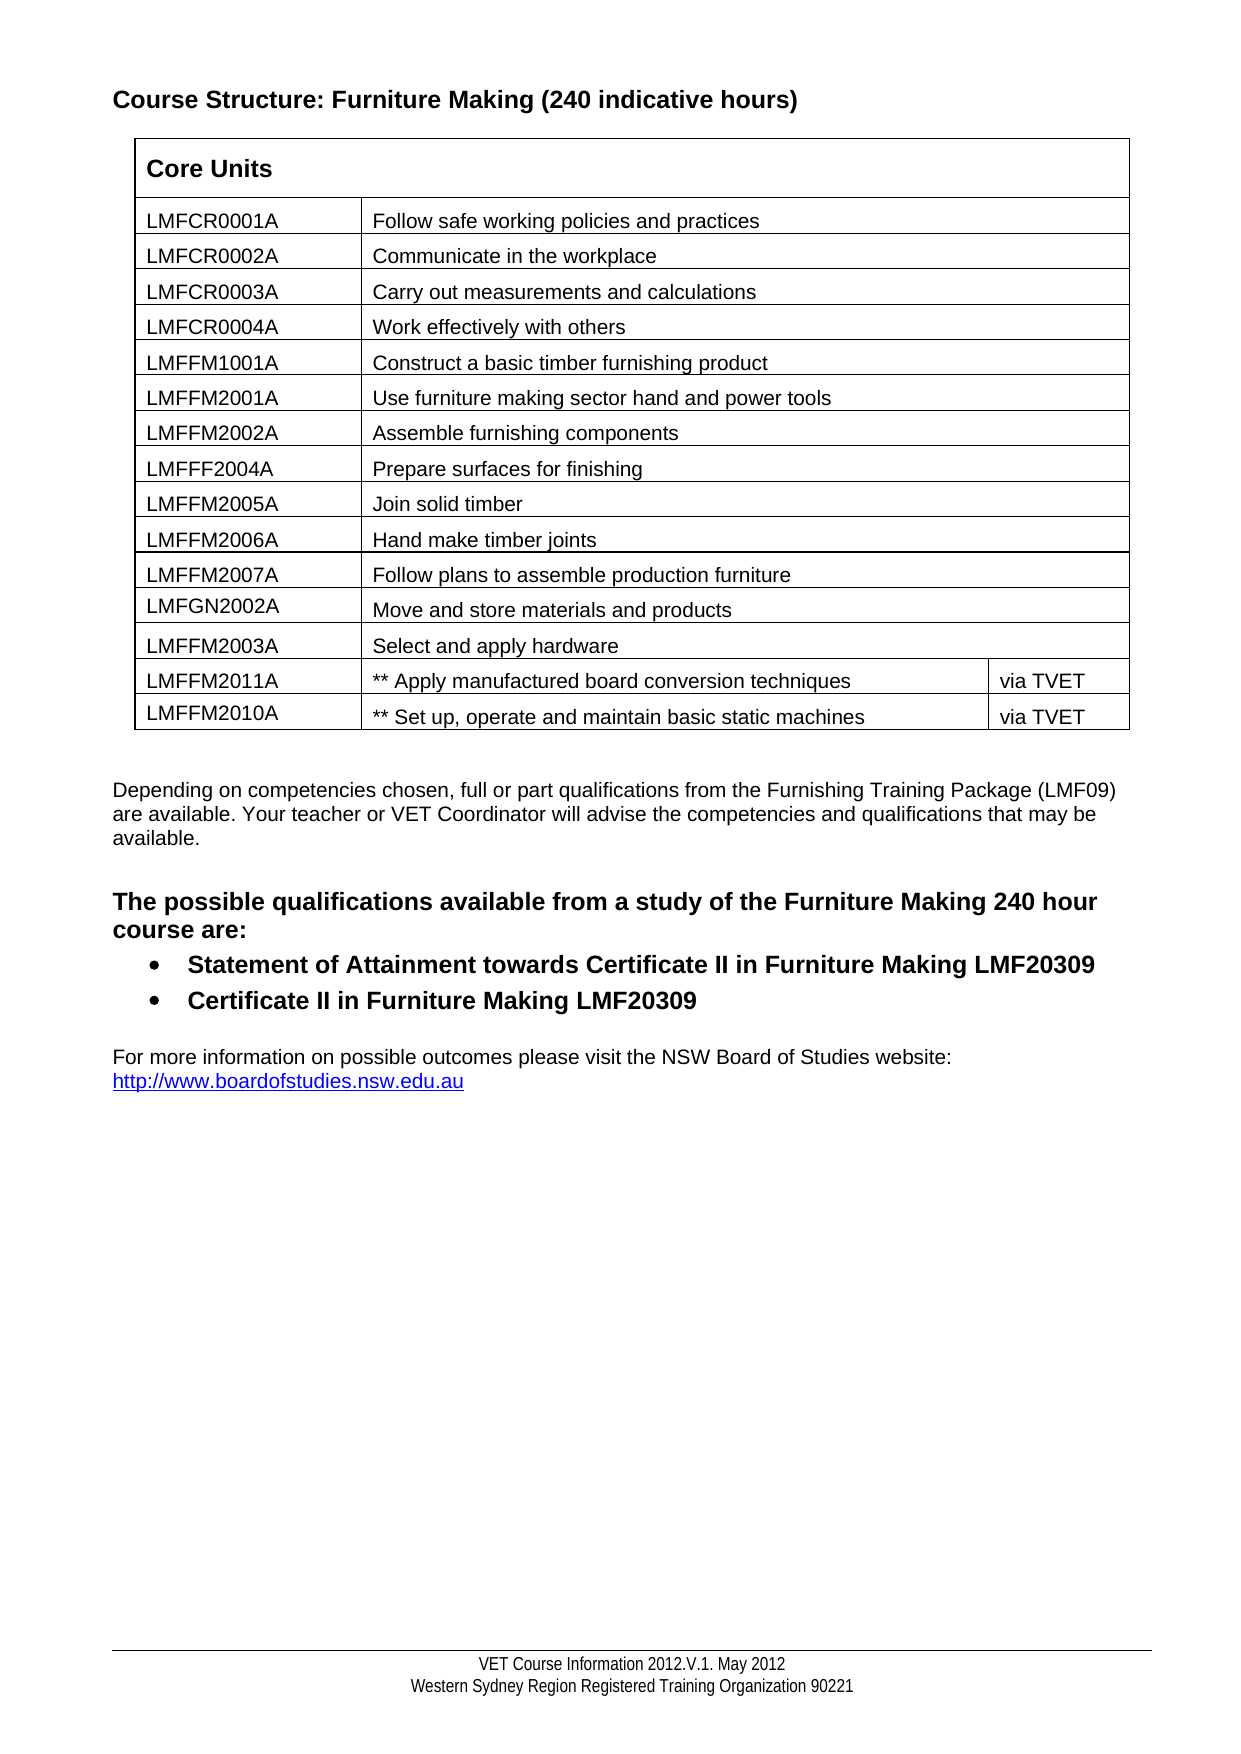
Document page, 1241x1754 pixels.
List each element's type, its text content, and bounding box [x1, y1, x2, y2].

table_cell Move and store materials and products [362, 588, 1129, 622]
list Statement of Attainment towards Certificate II in Furniture Making LMF20309 [150, 951, 1152, 979]
table_cell LMFFM2001A [136, 375, 361, 410]
table_cell LMFFF2004A [136, 446, 361, 481]
text For more information on possible outcomes please visit the NSW Board of Studies website: http://www.boardofstudies.nsw.edu.au [112, 1045, 1152, 1093]
table_cell LMFFM2003A [136, 623, 361, 658]
table_cell LMFCR0004A [136, 305, 361, 339]
table_cell via TVET [989, 659, 1129, 693]
text Course Structure: Furniture Making (240 indicative hours) [112, 85, 1152, 114]
table_cell Follow plans to assemble production furniture [362, 553, 1129, 587]
table_cell LMFFM2011A [136, 659, 361, 693]
table_cell Select and apply hardware [362, 623, 1129, 658]
table_cell ** Set up, operate and maintain basic static machines [362, 694, 988, 728]
table_cell Prepare surfaces for finishing [362, 446, 1129, 481]
table_cell LMFCR0001A [136, 198, 361, 233]
table_cell via TVET [989, 694, 1129, 728]
table_cell Hand make timber joints [362, 517, 1129, 551]
table_cell Communicate in the workplace [362, 234, 1129, 268]
table_header Core Units [136, 139, 361, 197]
table_cell ** Apply manufactured board conversion techniques [362, 659, 988, 693]
table_cell LMFFM2007A [136, 553, 361, 587]
table_cell Join solid timber [362, 482, 1129, 516]
table_cell Carry out measurements and calculations [362, 269, 1129, 303]
table_cell LMFFM2005A [136, 482, 361, 516]
table_header [361, 139, 1129, 197]
table_cell LMFGN2002A [136, 588, 361, 622]
table_cell Follow safe working policies and practices [362, 198, 1129, 233]
table_cell Construct a basic timber furnishing product [362, 340, 1129, 374]
table_cell LMFCR0002A [136, 234, 361, 268]
table_cell LMFCR0003A [136, 269, 361, 303]
table_cell LMFFM1001A [136, 340, 361, 374]
table_cell Work effectively with others [362, 305, 1129, 339]
list Certificate II in Furniture Making LMF20309 [150, 986, 1152, 1014]
text Depending on competencies chosen, full or part qualifications from the Furnishing Training Package (LMF09) are available. Your teacher or VET Coordinator will advise the competencies and qualifications that may be available. [112, 777, 1152, 849]
table_cell LMFFM2006A [136, 517, 361, 551]
table_cell Assemble furnishing components [362, 411, 1129, 445]
table_cell LMFFM2002A [136, 411, 361, 445]
table_cell LMFFM2010A [136, 694, 361, 728]
table_cell Use furniture making sector hand and power tools [362, 375, 1129, 410]
text The possible qualifications available from a study of the Furniture Making 240 hour course are: [112, 887, 1152, 944]
